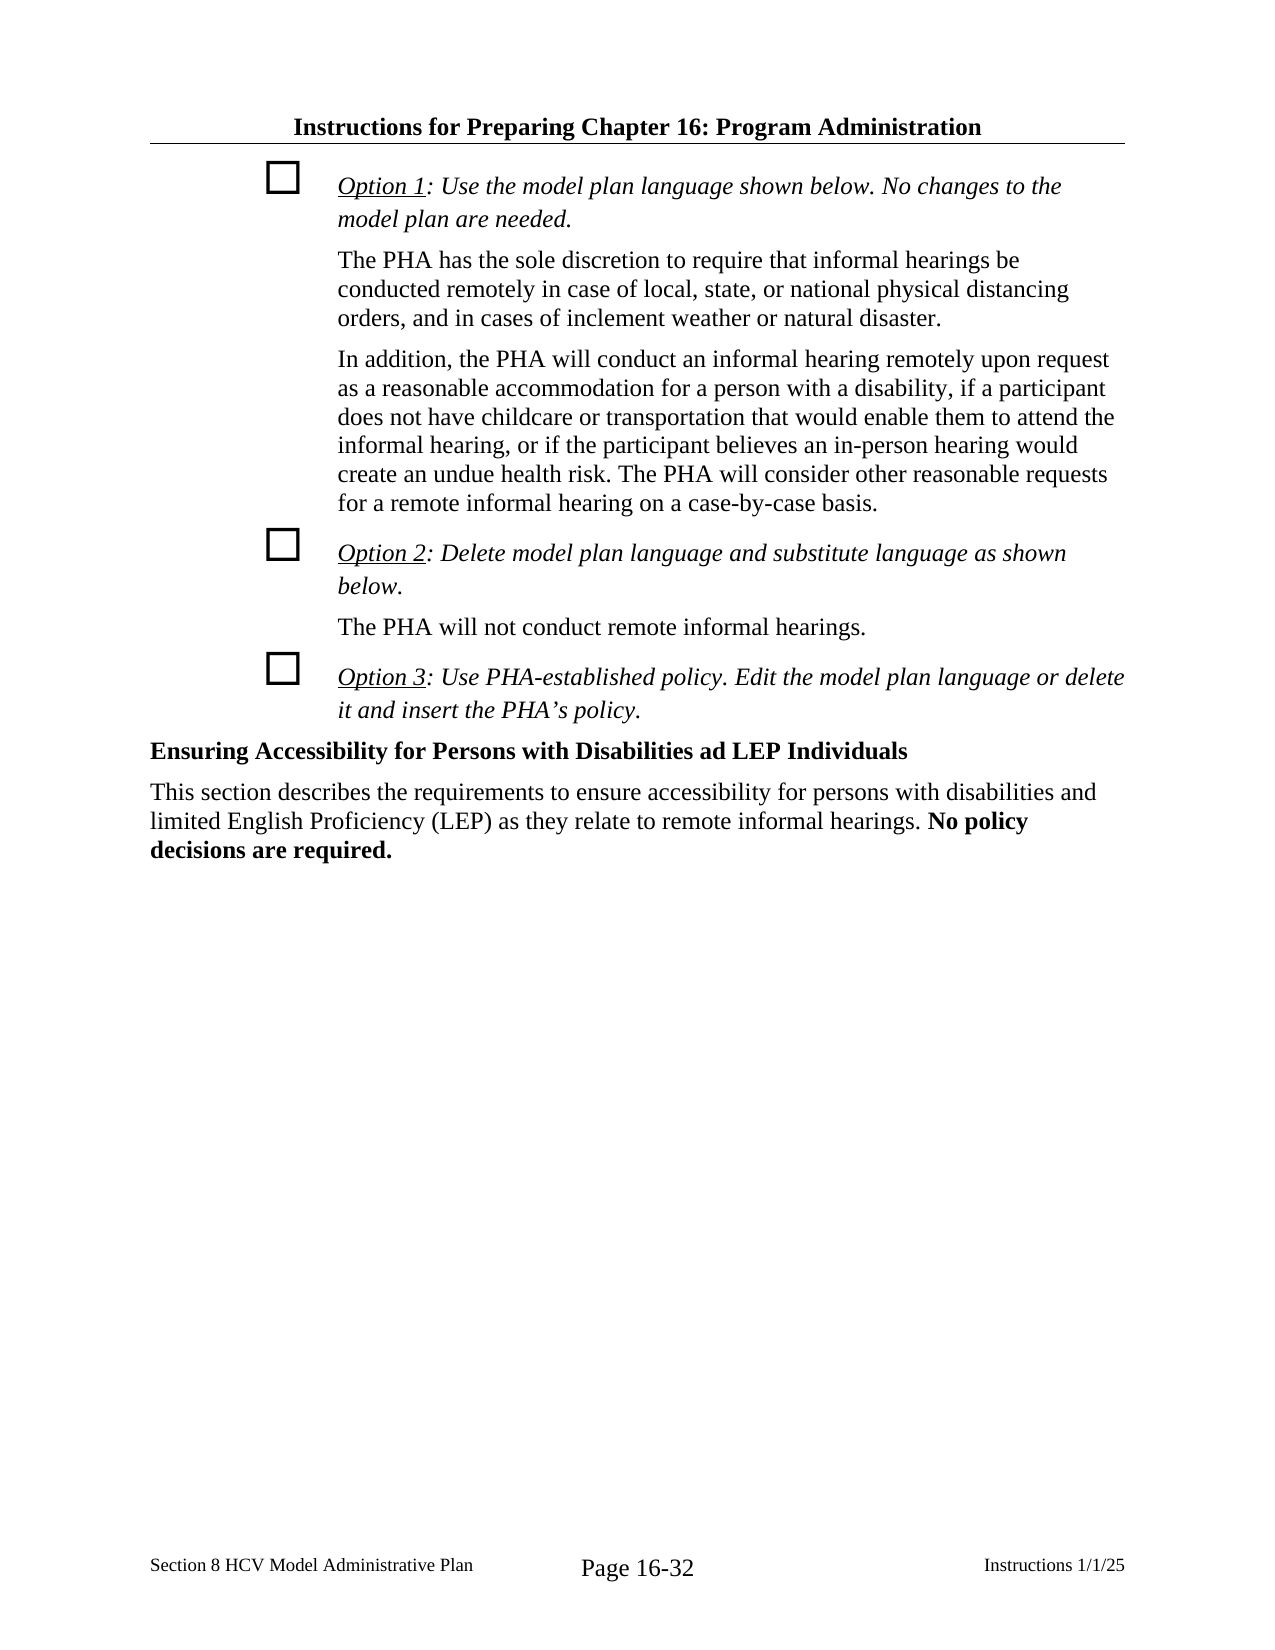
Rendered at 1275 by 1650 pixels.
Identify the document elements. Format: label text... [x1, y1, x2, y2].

text Option 1: Use the model plan language shown below. No changes to the model plan are needed. [262, 162, 1125, 233]
text This section describes the requirements to ensure accessibility for persons with disabilities and limited English Proficiency (LEP) as they relate to remote informal hearings. No policy decisions are required. [150, 777, 1125, 864]
text Option 3: Use PHA-established policy. Edit the model plan language or delete it and insert the PHA’s policy. [262, 653, 1125, 724]
text The PHA has the sole discretion to require that informal hearings be conducted remotely in case of local, state, or national physical distancing orders, and in cases of inclement weather or natural disaster. [337, 245, 1125, 332]
text The PHA will not conduct remote informal hearings. [337, 612, 1125, 641]
text In addition, the PHA will conduct an informal hearing remotely upon request as a reasonable accommodation for a person with a disability, if a participant does not have childcare or transportation that would enable them to attend the informal hearing, or if the participant believes an in-person hearing would create an undue health risk. The PHA will consider other reasonable requests for a remote informal hearing on a case-by-case basis. [337, 344, 1125, 517]
text Option 2: Delete model plan language and substitute language as shown below. [262, 529, 1125, 599]
text Ensuring Accessibility for Persons with Disabilities ad LEP Individuals [150, 736, 1125, 765]
